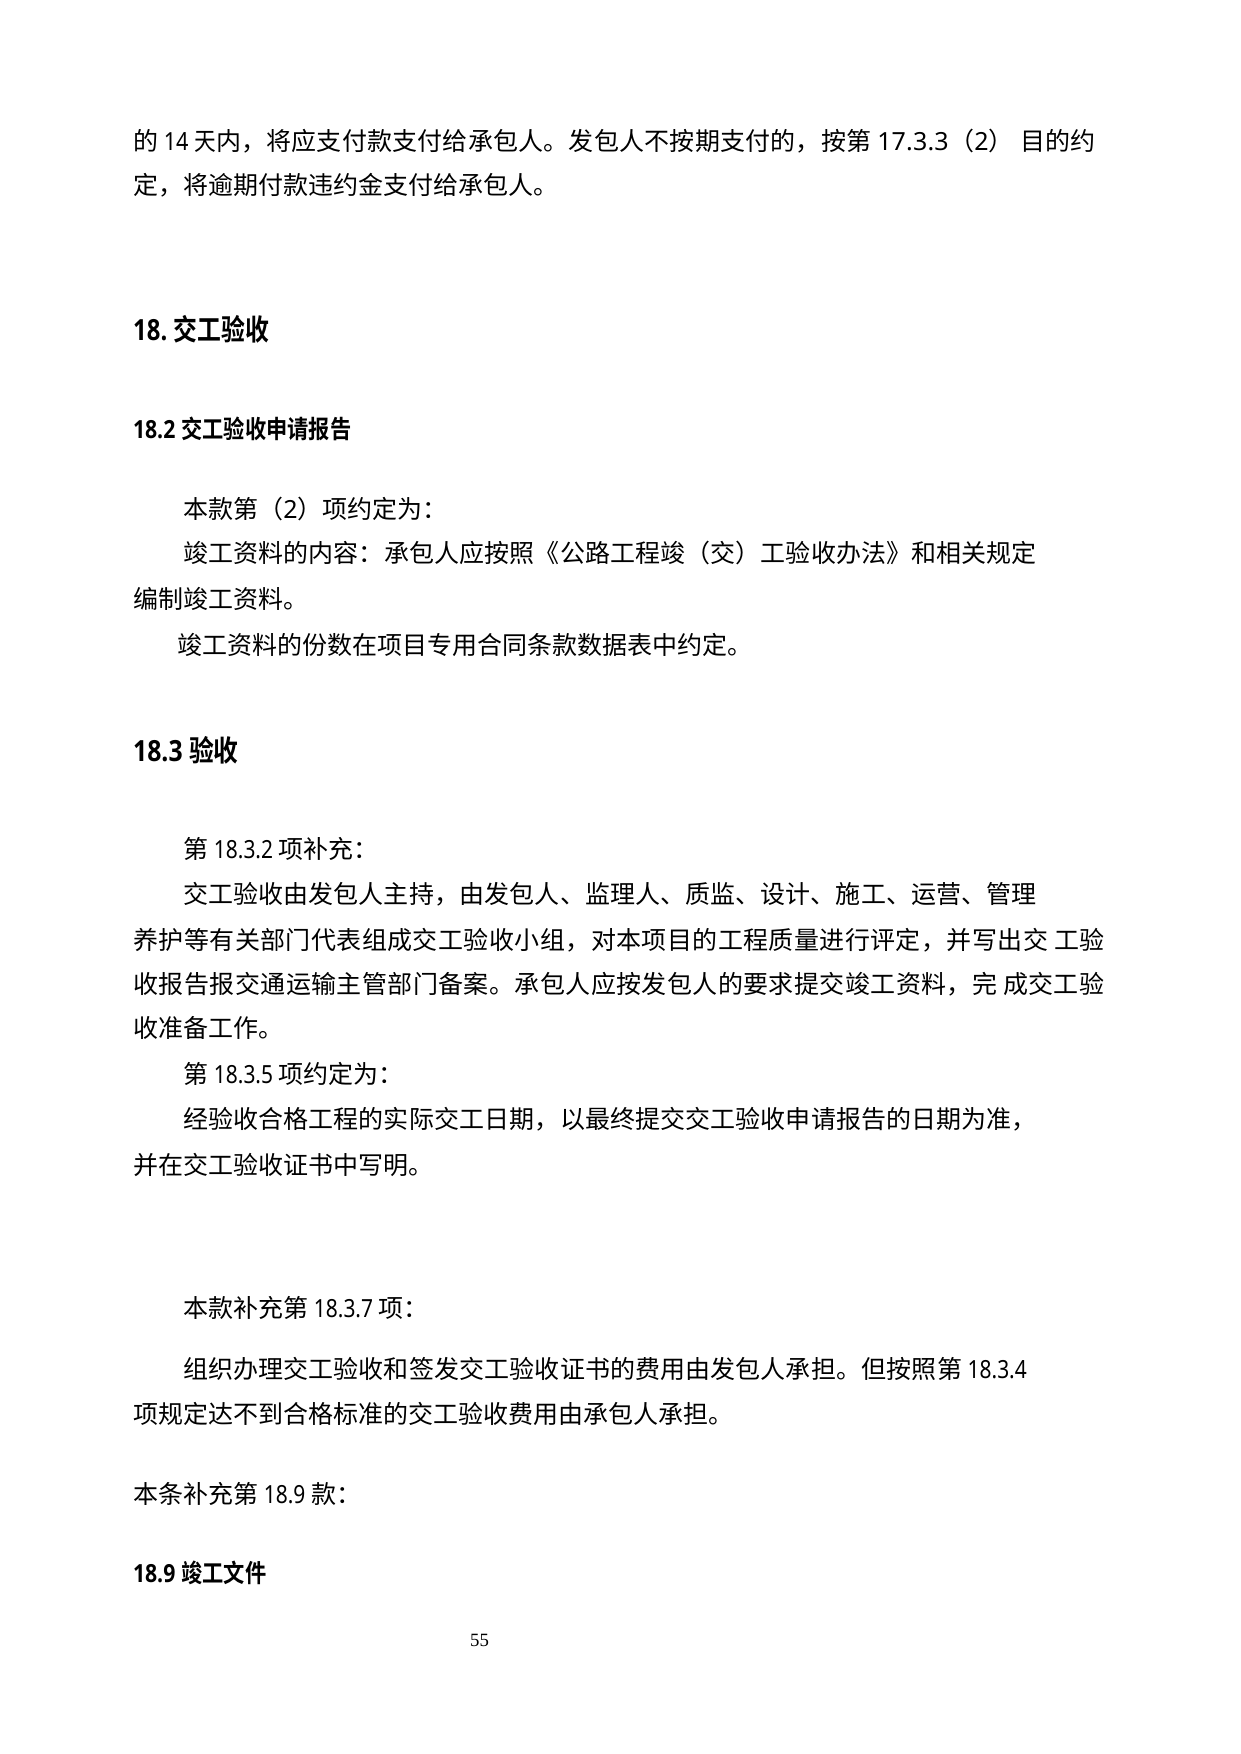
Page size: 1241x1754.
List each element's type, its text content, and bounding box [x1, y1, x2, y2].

text 18.2 交工验收申请报告 [133, 408, 420, 448]
text 并在交工验收证书中写明。 [133, 1144, 501, 1183]
text 本款第（2）项约定为： [183, 488, 1106, 527]
text 18.9 竣工文件 [133, 1552, 420, 1592]
text 第 18.3.5 项约定为： [183, 1053, 1106, 1092]
text 经验收合格工程的实际交工日期，以最终提交交工验收申请报告的日期为准， [183, 1098, 1106, 1138]
text 编制竣工资料。 [133, 578, 827, 618]
text 养护等有关部门代表组成交工验收小组，对本项目的工程质量进行评定，并写出交 工验收报告报交通运输主管部门备案。承包人应按发包人的要求提交竣工资料，完 成交工验收准备工作。 [133, 918, 1106, 1047]
text 竣工资料的份数在项目专用合同条款数据表中约定。 [177, 624, 827, 663]
text 本款补充第 18.3.7 项： [183, 1264, 1124, 1344]
text 交工验收由发包人主持，由发包人、监理人、质监、设计、施工、运营、管理 [183, 872, 1106, 912]
text 组织办理交工验收和签发交工验收证书的费用由发包人承担。但按照第 18.3.4 [183, 1348, 1124, 1388]
text 项规定达不到合格标准的交工验收费用由承包人承担。 [133, 1393, 1124, 1432]
text 第 18.3.2 项补充： [183, 828, 1106, 868]
text 本条补充第 18.9 款： [133, 1473, 1124, 1512]
text 18.3 验收 [133, 709, 420, 788]
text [133, 119, 1119, 203]
text 18. 交工验收 [133, 288, 659, 368]
text 竣工资料的内容：承包人应按照《公路工程竣（交）工验收办法》和相关规定 [183, 532, 1106, 572]
